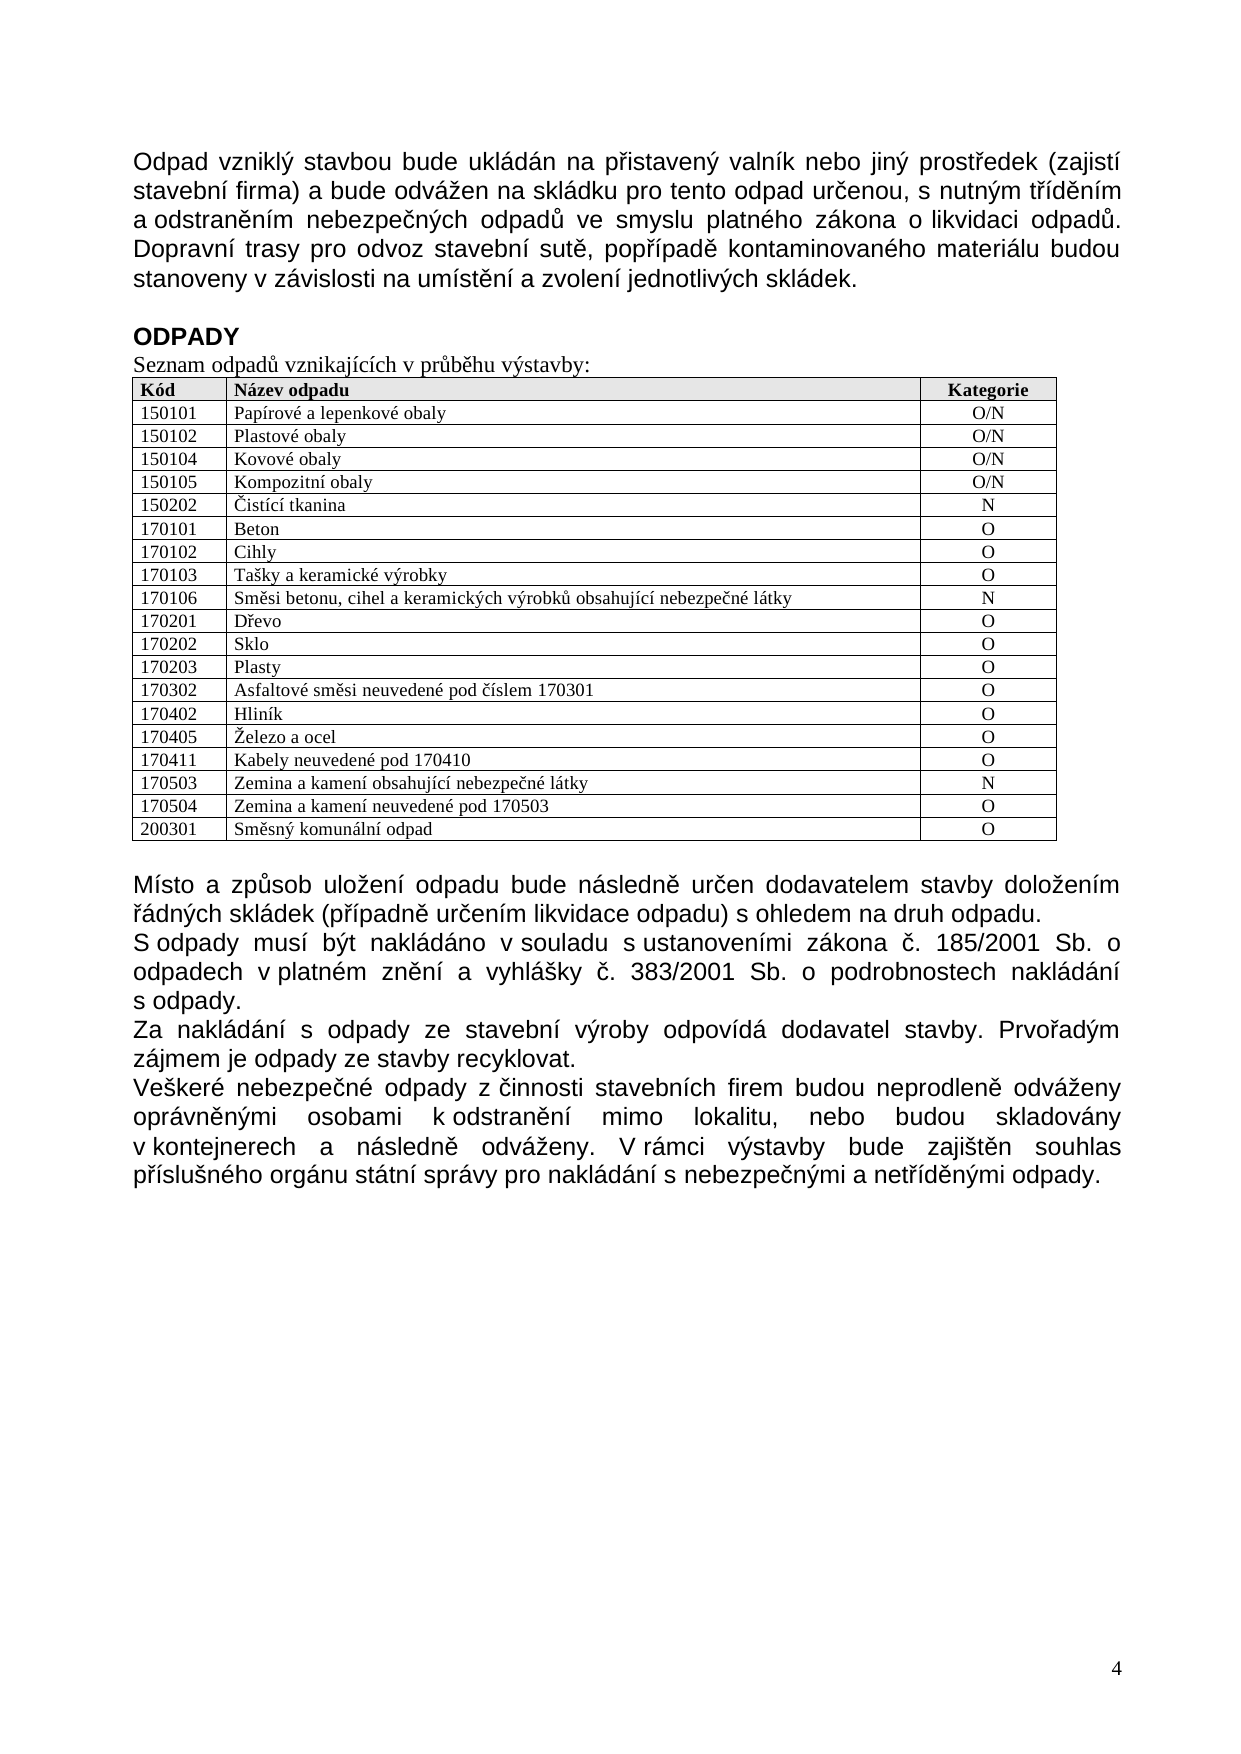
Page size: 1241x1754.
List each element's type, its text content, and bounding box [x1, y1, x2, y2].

table_cell 170504 [133, 795, 226, 817]
table_cell O [921, 610, 1056, 632]
table_cell N [921, 494, 1056, 516]
table_cell Kompozitní obaly [227, 471, 920, 493]
table_cell 150105 [133, 471, 226, 493]
table_cell 170405 [133, 725, 226, 747]
table_cell Hliník [227, 702, 920, 724]
table_cell Železo a ocel [227, 725, 920, 747]
table_cell Zemina a kamení neuvedené pod 170503 [227, 795, 920, 817]
table_cell Čistící tkanina [227, 494, 920, 516]
table_cell O [921, 517, 1056, 539]
table_cell Sklo [227, 633, 920, 655]
table_cell 170302 [133, 679, 226, 701]
table_cell 170402 [133, 702, 226, 724]
text Seznam odpadů vznikajících v průběhu výstavby: [133, 351, 1122, 377]
table_cell 170201 [133, 610, 226, 632]
table_cell 150102 [133, 425, 226, 447]
text Místo a způsob uložení odpadu bude následně určen dodavatelem stavby doložením řádných skládek (případně určením likvidace odpadu) s ohledem na druh odpadu. [133, 870, 1122, 928]
table_header Kód [133, 378, 226, 400]
text Za nakládání s odpady ze stavební výroby odpovídá dodavatel stavby. Prvořadým zájmem je odpady ze stavby recyklovat. [133, 1015, 1122, 1073]
table_header Název odpadu [227, 378, 920, 400]
text Odpad vzniklý stavbou bude ukládán na přistavený valník nebo jiný prostředek (zajistí stavební firma) a bude odvážen na skládku pro tento odpad určenou, s nutným tříděním a odstraněním nebezpečných odpadů ve smyslu platného zákona o likvidaci odpadů. Dopravní trasy pro odvoz stavební sutě, popřípadě kontaminovaného materiálu budou stanoveny v závislosti na umístění a zvolení jednotlivých skládek. [133, 147, 1122, 292]
table_cell Plasty [227, 656, 920, 678]
text S odpady musí být nakládáno v souladu s ustanoveními zákona č. 185/2001 Sb. o odpadech v platném znění a vyhlášky č. 383/2001 Sb. o podrobnostech nakládání s odpady. [133, 928, 1122, 1015]
text ODPADY [133, 322, 1122, 351]
table_cell Zemina a kamení obsahující nebezpečné látky [227, 771, 920, 793]
table_cell Beton [227, 517, 920, 539]
table_cell O [921, 633, 1056, 655]
table_cell O [921, 795, 1056, 817]
table_cell O [921, 748, 1056, 770]
table_cell 150202 [133, 494, 226, 516]
table_cell Plastové obaly [227, 425, 920, 447]
table_cell Papírové a lepenkové obaly [227, 401, 920, 423]
table_cell O [921, 818, 1056, 840]
table_cell 200301 [133, 818, 226, 840]
table_cell O [921, 656, 1056, 678]
table_cell 170103 [133, 563, 226, 585]
table_cell O [921, 702, 1056, 724]
table_cell Kovové obaly [227, 448, 920, 470]
table_cell Asfaltové směsi neuvedené pod číslem 170301 [227, 679, 920, 701]
table_cell Tašky a keramické výrobky [227, 563, 920, 585]
table_cell O [921, 679, 1056, 701]
table_cell 170102 [133, 540, 226, 562]
table_cell O [921, 563, 1056, 585]
table_header Kategorie [921, 378, 1056, 400]
table_cell Dřevo [227, 610, 920, 632]
table_cell N [921, 586, 1056, 608]
table_cell 170202 [133, 633, 226, 655]
table_cell O/N [921, 448, 1056, 470]
table_cell O [921, 540, 1056, 562]
table_cell O/N [921, 425, 1056, 447]
table_cell 170503 [133, 771, 226, 793]
table_cell 170203 [133, 656, 226, 678]
table_cell Cihly [227, 540, 920, 562]
table_cell Kabely neuvedené pod 170410 [227, 748, 920, 770]
table_cell 170106 [133, 586, 226, 608]
text Veškeré nebezpečné odpady z činnosti stavebních firem budou neprodleně odváženy oprávněnými osobami k odstranění mimo lokalitu, nebo budou skladovány v kontejnerech a následně odváženy. V rámci výstavby bude zajištěn souhlas příslušného orgánu státní správy pro nakládání s nebezpečnými a netříděnými odpady. [133, 1073, 1122, 1189]
table_cell 170411 [133, 748, 226, 770]
table_cell 170101 [133, 517, 226, 539]
table_cell Směsi betonu, cihel a keramických výrobků obsahující nebezpečné látky [227, 586, 920, 608]
table_cell N [921, 771, 1056, 793]
table_cell O/N [921, 401, 1056, 423]
table_cell O/N [921, 471, 1056, 493]
table_cell Směsný komunální odpad [227, 818, 920, 840]
table_cell 150104 [133, 448, 226, 470]
table_cell O [921, 725, 1056, 747]
table_cell 150101 [133, 401, 226, 423]
